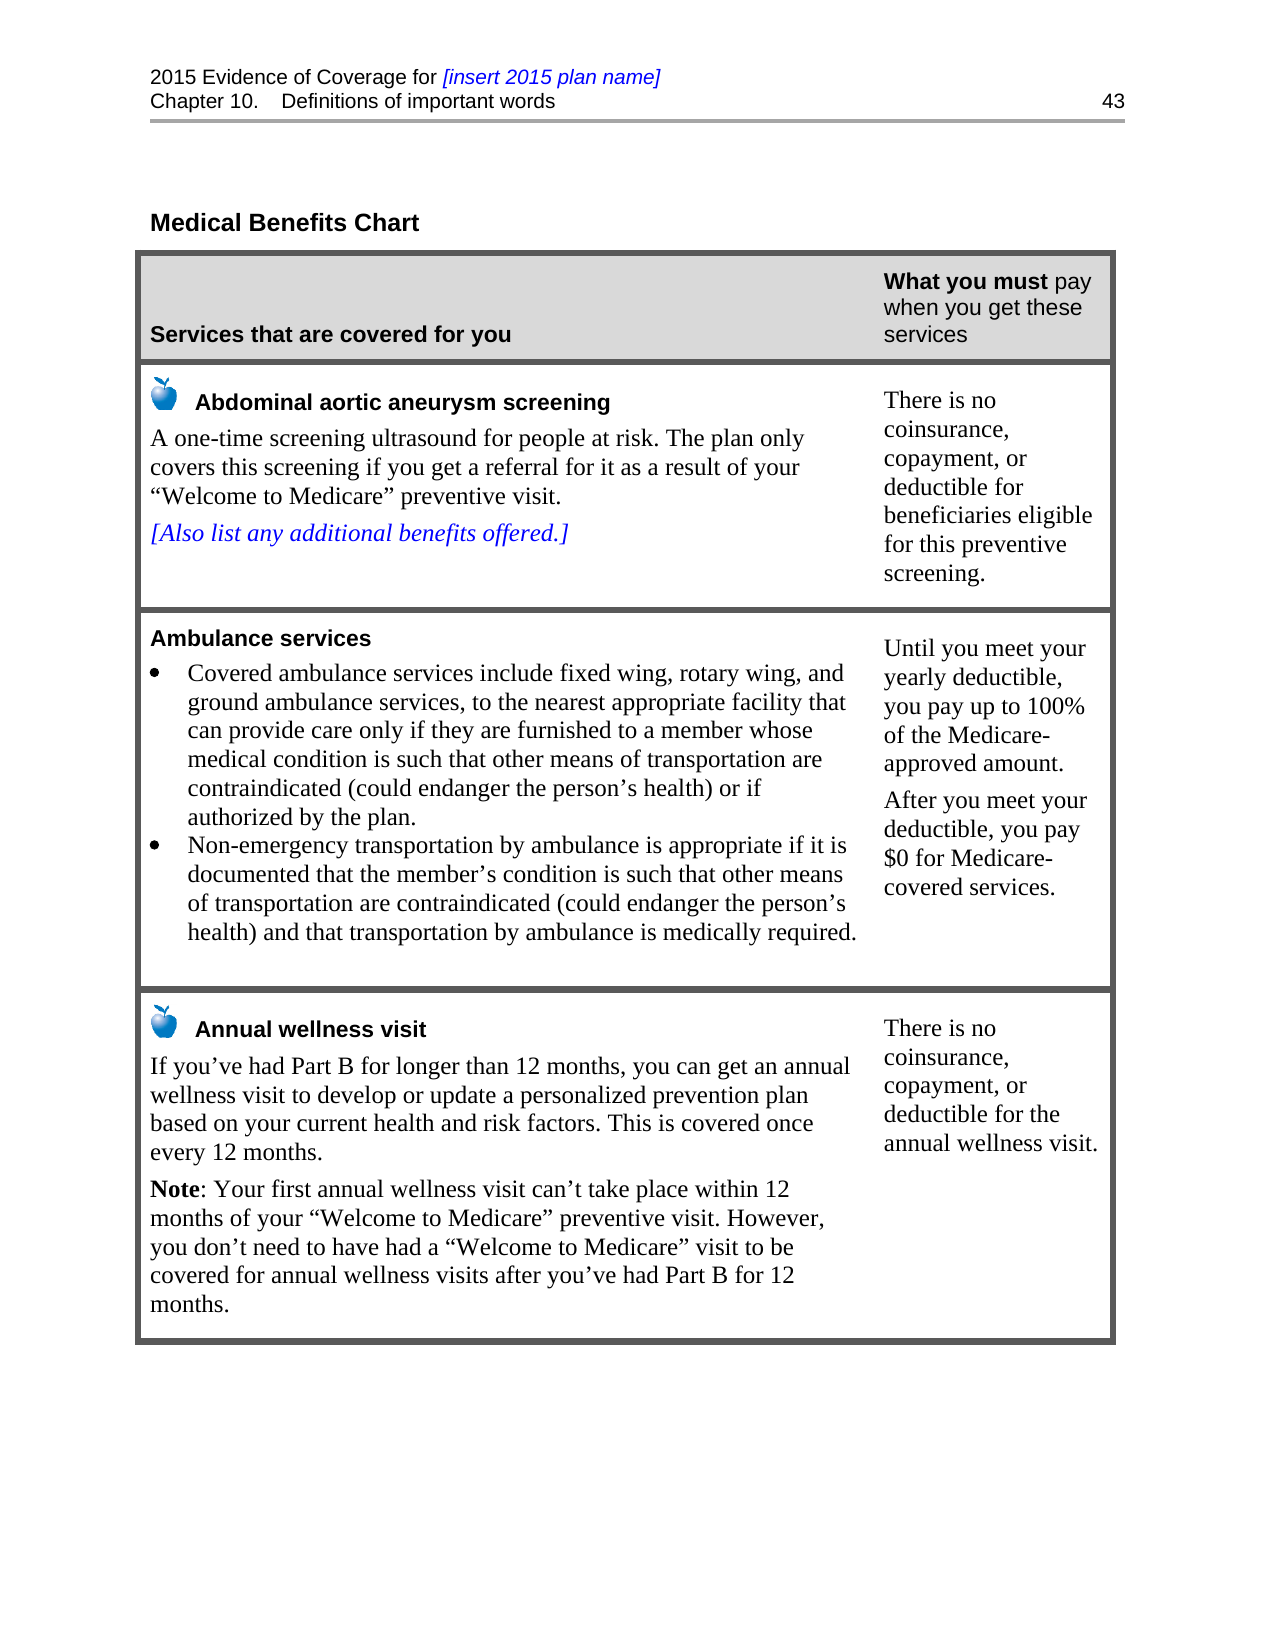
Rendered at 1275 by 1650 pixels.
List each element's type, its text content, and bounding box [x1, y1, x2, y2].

subtitle Medical Benefits Chart [150, 208, 1125, 237]
table_cell Ambulance services Covered ambulance services include fixed wing, rotary wing, and ground ambulance services, to the nearest appropriate facility that can provide care only if they are furnished to a member whose medical condition is such that other means of transportation are contraindicated (could endanger the person’s health) or if authorized by the plan. Non-emergency transportation by ambulance is appropriate if it is documented that the member’s condition is such that other means of transportation are contraindicated (could endanger the person’s health) and that transportation by ambulance is medically required. [141, 613, 872, 986]
table_cell Until you meet your yearly deductible, you pay up to 100% of the Medicare-approved amount. After you meet your deductible, you pay $0 for Medicare-covered services. [872, 613, 1110, 986]
table_header What you must pay when you get these services [872, 256, 1110, 359]
picture [150, 377, 177, 410]
table_header Services that are covered for you [141, 256, 872, 359]
table_cell There is no coinsurance, copayment, or deductible for the annual wellness visit. [872, 993, 1110, 1338]
table_cell Apple icon. Annual wellness visit If you’ve had Part B for longer than 12 months, you can get an annual wellness visit to develop or update a personalized prevention plan based on your current health and risk factors. This is covered once every 12 months. Note: Your first annual wellness visit can’t take place within 12 months of your “Welcome to Medicare” preventive visit. However, you don’t need to have had a “Welcome to Medicare” visit to be covered for annual wellness visits after you’ve had Part B for 12 months. [141, 993, 872, 1338]
table_cell There is no coinsurance, copayment, or deductible for beneficiaries eligible for this preventive screening. [872, 365, 1110, 607]
table_cell Apple icon. Abdominal aortic aneurysm screening A one-time screening ultrasound for people at risk. The plan only covers this screening if you get a referral for it as a result of your “Welcome to Medicare” preventive visit. [Also list any additional benefits offered.] [141, 365, 872, 607]
picture [150, 1004, 177, 1038]
